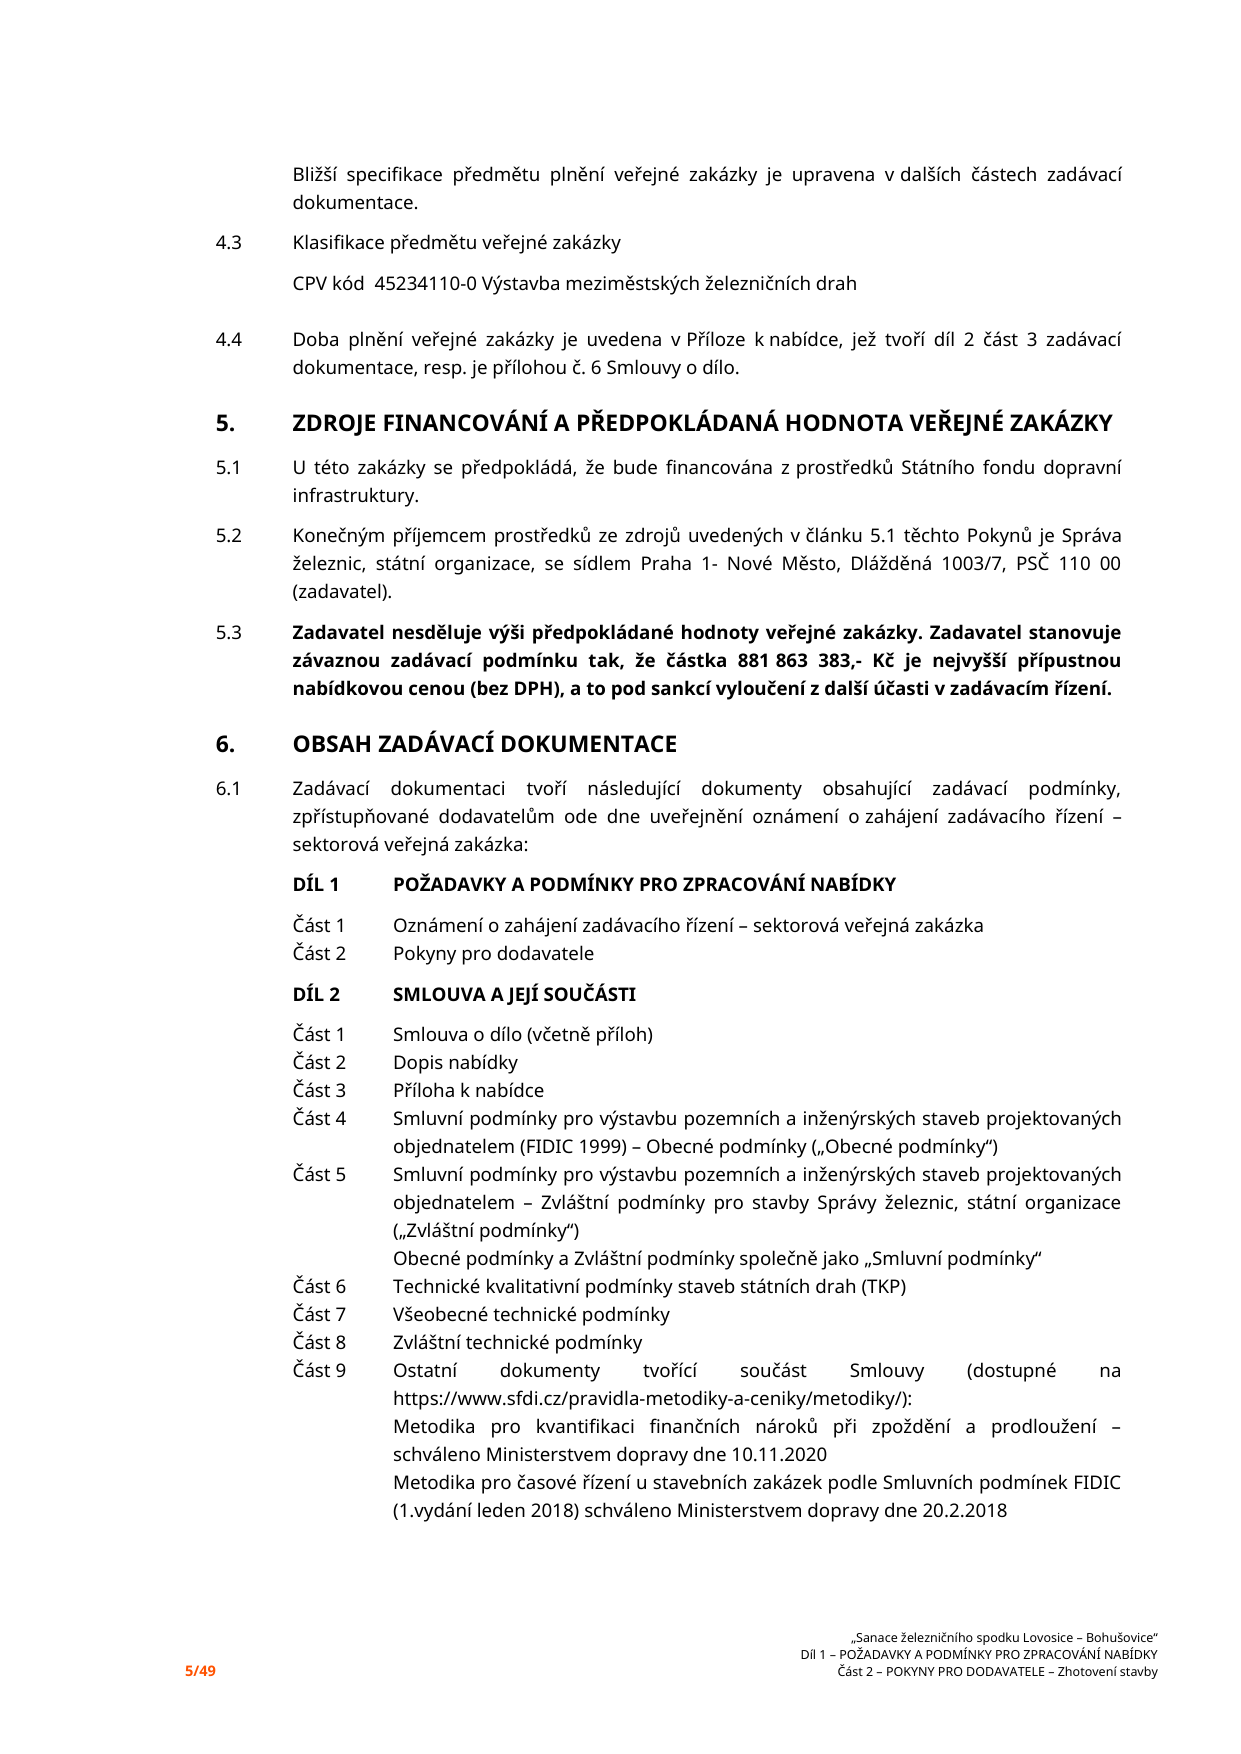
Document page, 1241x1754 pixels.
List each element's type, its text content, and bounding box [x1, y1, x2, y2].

text Metodika pro kvantifikaci finančních nároků při zpoždění a prodloužení – schváleno Ministerstvem dopravy dne 10.11.2020 [292, 1414, 1122, 1467]
text Část 1 Smlouva o dílo (včetně příloh) [292, 1021, 1122, 1047]
text Část 2 Dopis nabídky [292, 1049, 1122, 1075]
text Zadávací dokumentaci tvoří následující dokumenty obsahující zadávací podmínky, zpřístupňované dodavatelům ode dne uveřejnění oznámení o zahájení zadávacího řízení – sektorová veřejná zakázka: [216, 775, 1122, 857]
text ZDROJE FINANCOVÁNÍ a PŘEDPOKLÁDANÁ HODNOTA VEŘEJNÉ ZAKÁZKY [216, 407, 1122, 438]
text Bližší specifikace předmětu plnění veřejné zakázky je upravena v dalších částech zadávací dokumentace. [292, 161, 1122, 215]
text Část 6 Technické kvalitativní podmínky staveb státních drah (TKP) [292, 1273, 1122, 1299]
text Část 5 Smluvní podmínky pro výstavbu pozemních a inženýrských staveb projektovaných objednatelem – Zvláštní podmínky pro stavby Správy železnic, státní organizace („Zvláštní podmínky“) [292, 1161, 1122, 1243]
text CPV kód 45234110-0 Výstavba meziměstských železničních drah [292, 270, 1122, 296]
text Doba plnění veřejné zakázky je uvedena v Příloze k nabídce, jež tvoří díl 2 část 3 zadávací dokumentace, resp. je přílohou č. 6 Smlouvy o dílo. [216, 326, 1122, 380]
text Část 9 Ostatní dokumenty tvořící součást Smlouvy (dostupné na https://www.sfdi.cz/pravidla-metodiky-a-ceniky/metodiky/): [292, 1358, 1122, 1411]
text Klasifikace předmětu veřejné zakázky [216, 230, 1122, 255]
text OBSAH ZADÁVACÍ DOKUMENTACE [216, 728, 1122, 759]
text DÍL 1 POŽADAVKY A PODMÍNKY PRO ZPRACOVÁNÍ NABÍDKY [292, 872, 1122, 897]
text Konečným příjemcem prostředků ze zdrojů uvedených v článku 5.1 těchto Pokynů je Správa železnic, státní organizace, se sídlem Praha 1- Nové Město, Dlážděná 1003/7, PSČ 110 00 (zadavatel). [216, 523, 1122, 604]
text Část 3 Příloha k nabídce [292, 1077, 1122, 1103]
text Část 2 Pokyny pro dodavatele [292, 940, 1122, 966]
text Zadavatel nesděluje výši předpokládané hodnoty veřejné zakázky. Zadavatel stanovuje závaznou zadávací podmínku tak, že částka 881 863 383,- Kč je nejvyšší přípustnou nabídkovou cenou (bez DPH), a to pod sankcí vyloučení z další účasti v zadávacím řízení. [216, 619, 1122, 701]
text Část 4 Smluvní podmínky pro výstavbu pozemních a inženýrských staveb projektovaných objednatelem (FIDIC 1999) – Obecné podmínky („Obecné podmínky“) [292, 1105, 1122, 1159]
text Část 8 Zvláštní technické podmínky [292, 1329, 1122, 1355]
text Obecné podmínky a Zvláštní podmínky společně jako „Smluvní podmínky“ [292, 1246, 1122, 1271]
text DÍL 2 SMLOUVA A JEJÍ SOUČÁSTI [292, 981, 1122, 1006]
text Část 7 Všeobecné technické podmínky [292, 1302, 1122, 1327]
text U této zakázky se předpokládá, že bude financována z prostředků Státního fondu dopravní infrastruktury. [216, 454, 1122, 508]
text Metodika pro časové řízení u stavebních zakázek podle Smluvních podmínek FIDIC (1.vydání leden 2018) schváleno Ministerstvem dopravy dne 20.2.2018 [292, 1470, 1122, 1523]
text Část 1 Oznámení o zahájení zadávacího řízení – sektorová veřejná zakázka [292, 912, 1122, 938]
